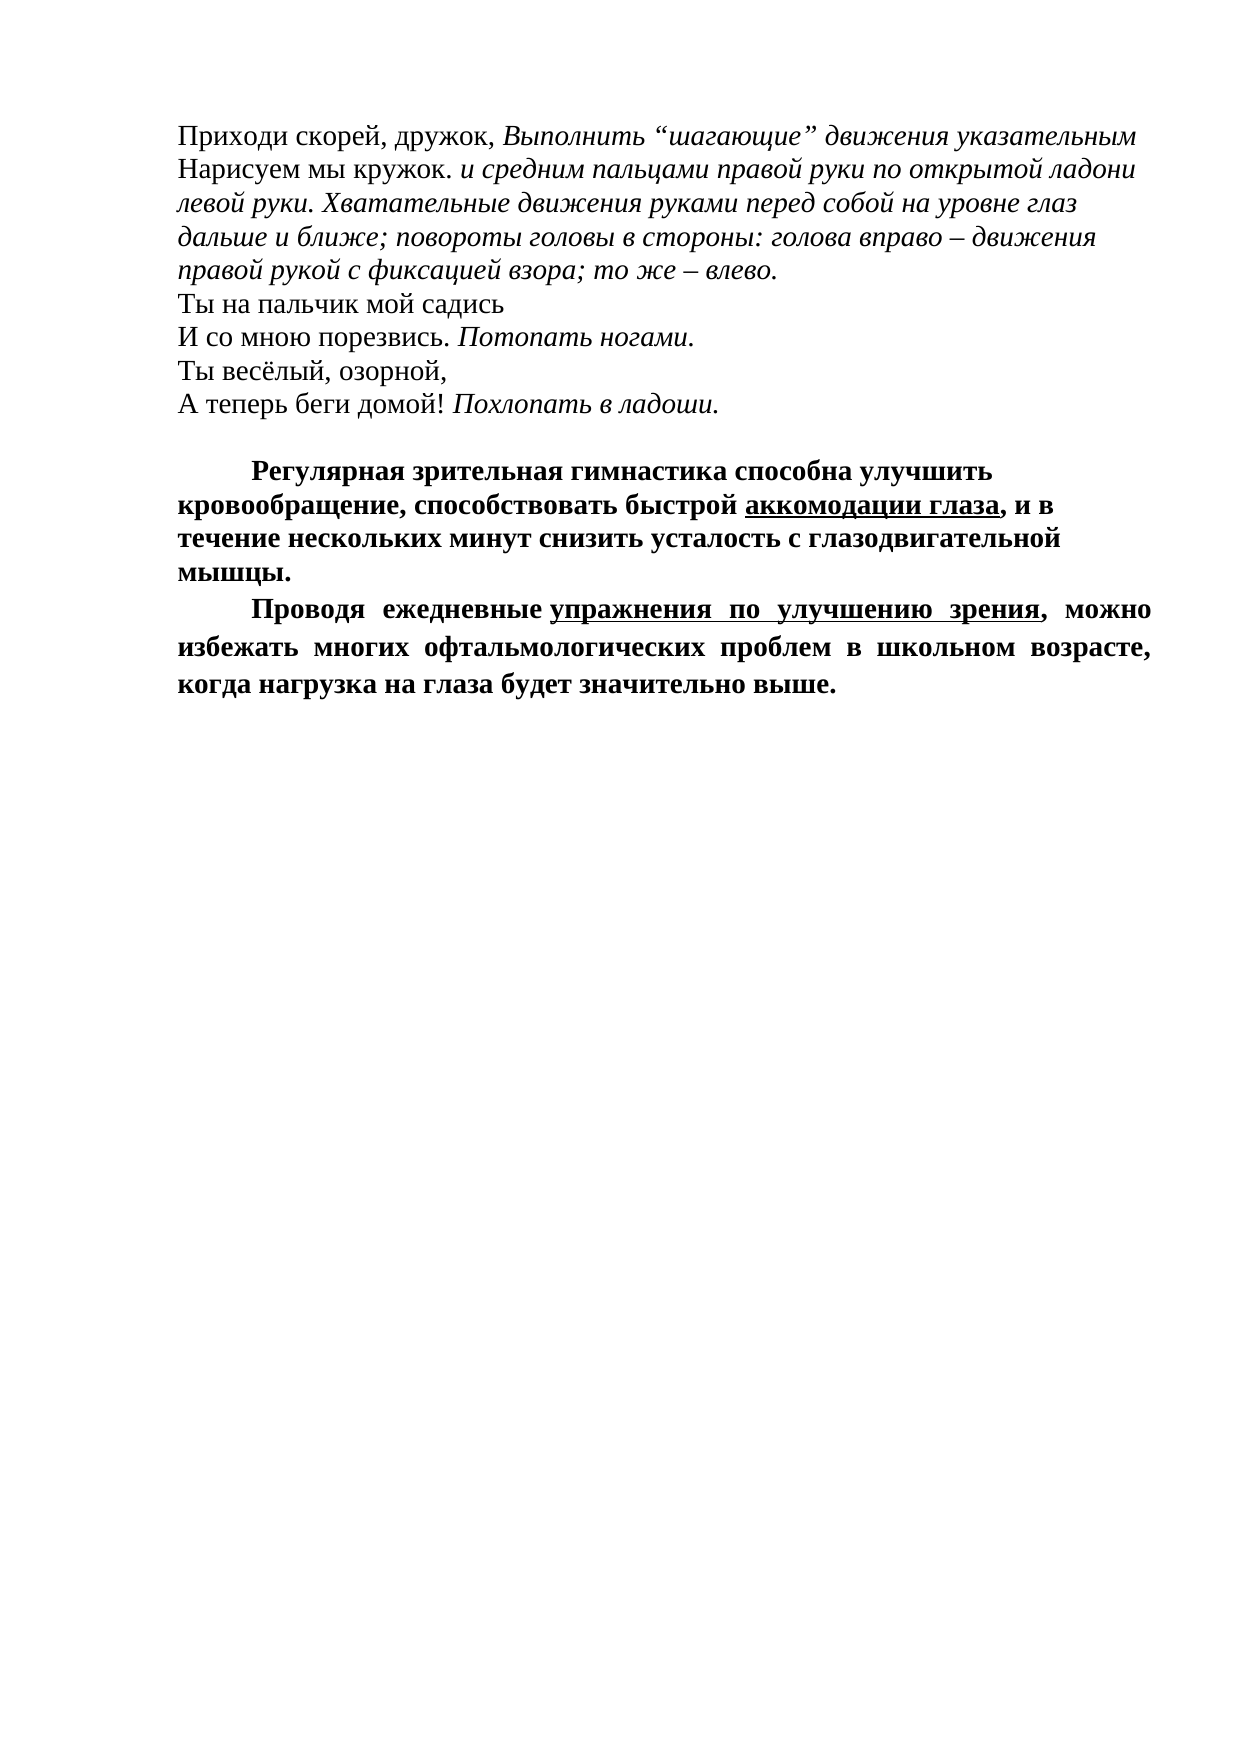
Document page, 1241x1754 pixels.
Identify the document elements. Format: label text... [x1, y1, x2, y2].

text Регулярная зрительная гимнастика способна улучшить кровообращение, способствовать быстрой аккомодации глаза, и в течение нескольких минут снизить усталость с глазодвигательной мышцы. [177, 453, 1152, 588]
text Приходи скорей, дружок, Выполнить “шагающие” движения указательным Нарисуем мы кружок. и средним пальцами правой руки по открытой ладони левой руки. Хватательные движения руками перед собой на уровне глаз дальше и ближе; повороты головы в стороны: голова вправо – движения правой рукой с фиксацией взора; то же – влево. [177, 118, 1152, 286]
text Ты на пальчик мой садись И со мною порезвись. Потопать ногами. Ты весёлый, озорной, А теперь беги домой! Похлопать в ладоши. [177, 286, 1152, 420]
text Проводя ежедневные упражнения по улучшению зрения, можно избежать многих офтальмологических проблем в школьном возрасте, когда нагрузка на глаза будет значительно выше. [177, 588, 1152, 700]
